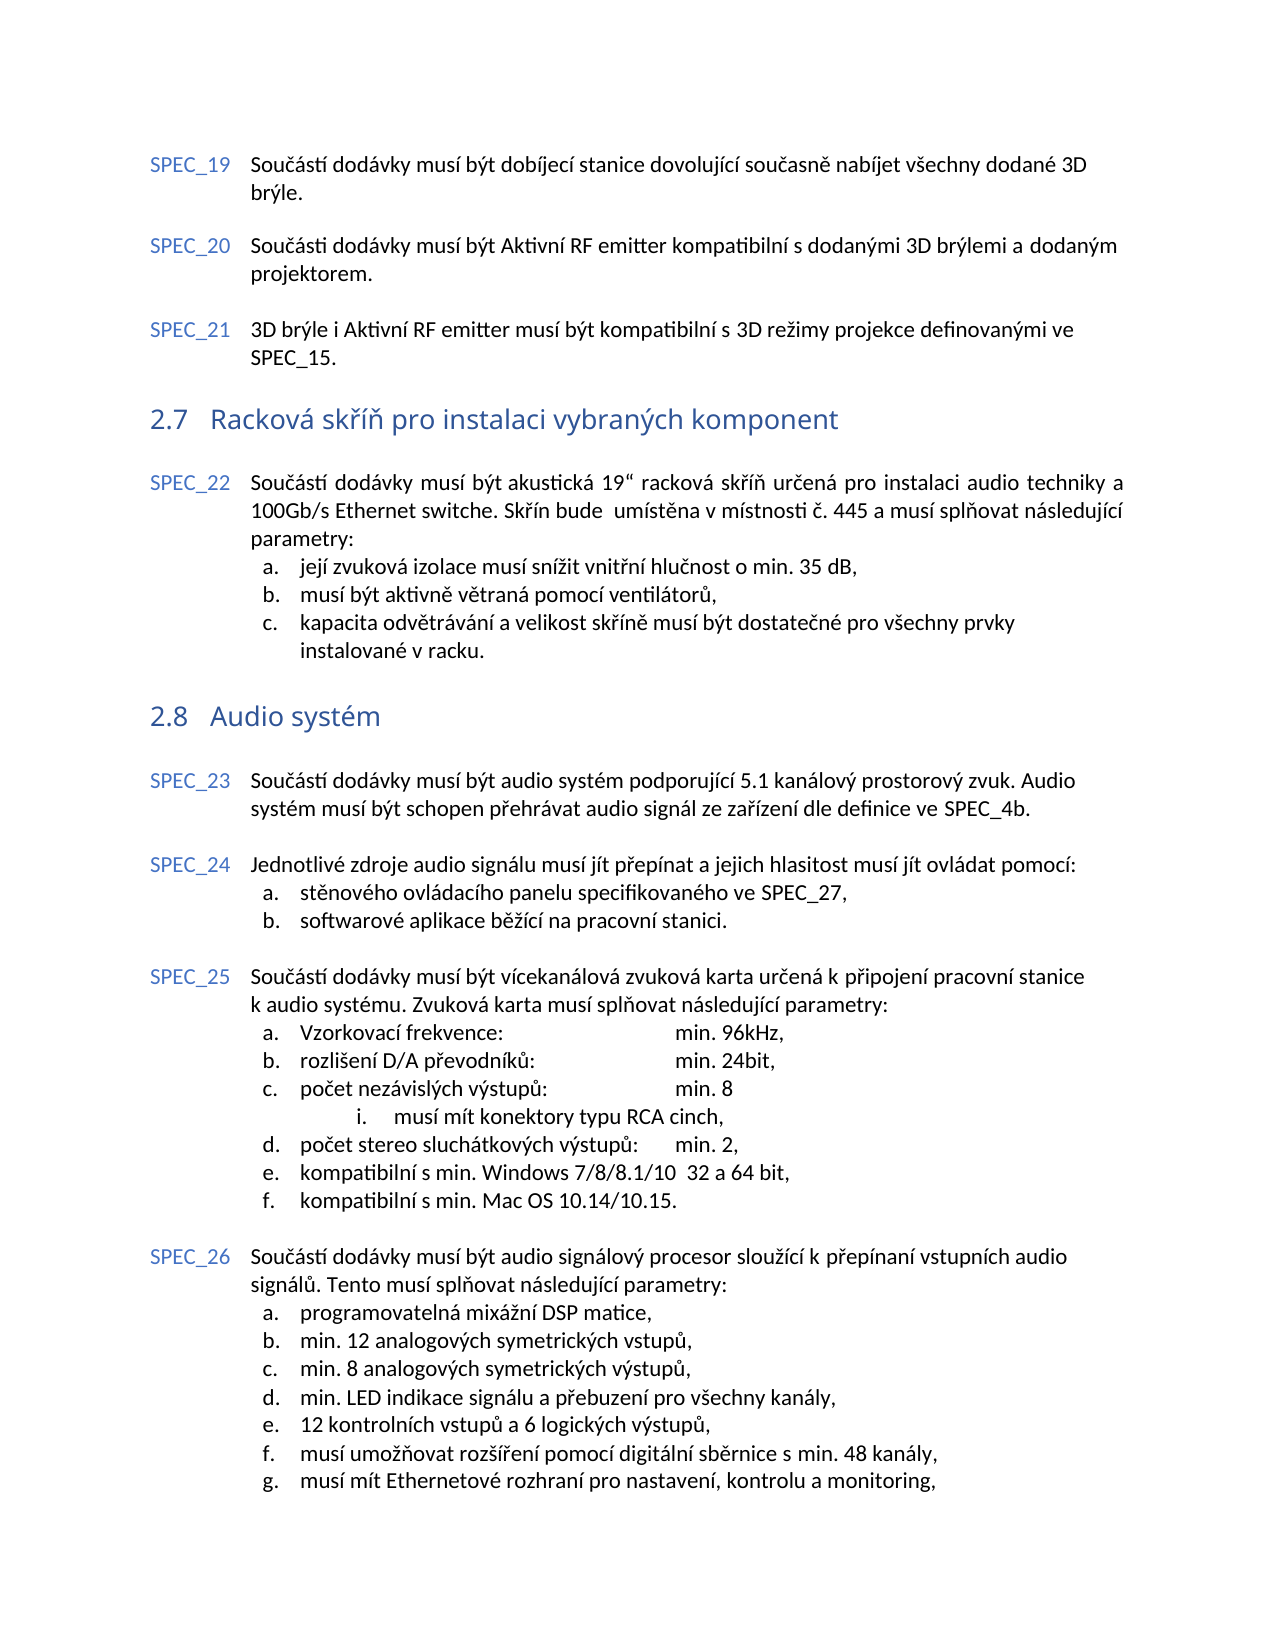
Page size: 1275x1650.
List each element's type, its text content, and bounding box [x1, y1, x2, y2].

list programovatelná mixážní DSP matice, [262, 1298, 1125, 1327]
subtitle Audio systém [150, 697, 1125, 734]
list kompatibilní s min. Mac OS 10.14/10.15. [262, 1186, 1125, 1214]
subtitle Racková skříň pro instalaci vybraných komponent [150, 400, 1125, 437]
list Jednotlivé zdroje audio signálu musí jít přepínat a jejich hlasitost musí jít ovládat pomocí: [150, 850, 1125, 878]
list min. LED indikace signálu a přebuzení pro všechny kanály, [262, 1383, 1125, 1411]
list Součástí dodávky musí být dobíjecí stanice dovolující současně nabíjet všechny dodané 3D brýle. [150, 150, 1125, 206]
list min. 8 analogových symetrických výstupů, [262, 1354, 1125, 1383]
list Vzorkovací frekvence: min. 96kHz, [262, 1018, 1125, 1046]
list 3D brýle i Aktivní RF emitter musí být kompatibilní s 3D režimy projekce definovanými ve SPEC_15. [150, 315, 1125, 371]
list softwarové aplikace běžící na pracovní stanici. [262, 906, 1125, 934]
list Součásti dodávky musí být Aktivní RF emitter kompatibilní s dodanými 3D brýlemi a dodaným projektorem. [150, 232, 1125, 288]
list Součástí dodávky musí být vícekanálová zvuková karta určená k připojení pracovní stanice k audio systému. Zvuková karta musí splňovat následující parametry: [150, 962, 1125, 1018]
list min. 12 analogových symetrických vstupů, [262, 1327, 1125, 1354]
list musí být aktivně větraná pomocí ventilátorů, [262, 580, 1125, 608]
list její zvuková izolace musí snížit vnitřní hlučnost o min. 35 dB, [262, 552, 1125, 580]
list musí mít konektory typu RCA cinch, [356, 1102, 1125, 1130]
list 12 kontrolních vstupů a 6 logických výstupů, [262, 1411, 1125, 1439]
list počet stereo sluchátkových výstupů: min. 2, [262, 1130, 1125, 1158]
list Součástí dodávky musí být audio signálový procesor sloužící k přepínaní vstupních audio signálů. Tento musí splňovat následující parametry: [150, 1242, 1125, 1298]
list kapacita odvětrávání a velikost skříně musí být dostatečné pro všechny prvky instalované v racku. [262, 608, 1125, 664]
list musí mít Ethernetové rozhraní pro nastavení, kontrolu a monitoring, [262, 1467, 1125, 1495]
list kompatibilní s min. Windows 7/8/8.1/10 32 a 64 bit, [262, 1158, 1125, 1186]
list musí umožňovat rozšíření pomocí digitální sběrnice s min. 48 kanály, [262, 1439, 1125, 1467]
list počet nezávislých výstupů: min. 8 [262, 1074, 1125, 1102]
list Součástí dodávky musí být akustická 19“ racková skříň určená pro instalaci audio techniky a 100Gb/s Ethernet switche. Skřín bude umístěna v místnosti č. 445 a musí splňovat následující parametry: [150, 468, 1125, 552]
list rozlišení D/A převodníků: min. 24bit, [262, 1046, 1125, 1074]
list stěnového ovládacího panelu specifikovaného ve SPEC_27, [262, 878, 1125, 906]
list Součástí dodávky musí být audio systém podporující 5.1 kanálový prostorový zvuk. Audio systém musí být schopen přehrávat audio signál ze zařízení dle definice ve SPEC_4b. [150, 766, 1125, 822]
